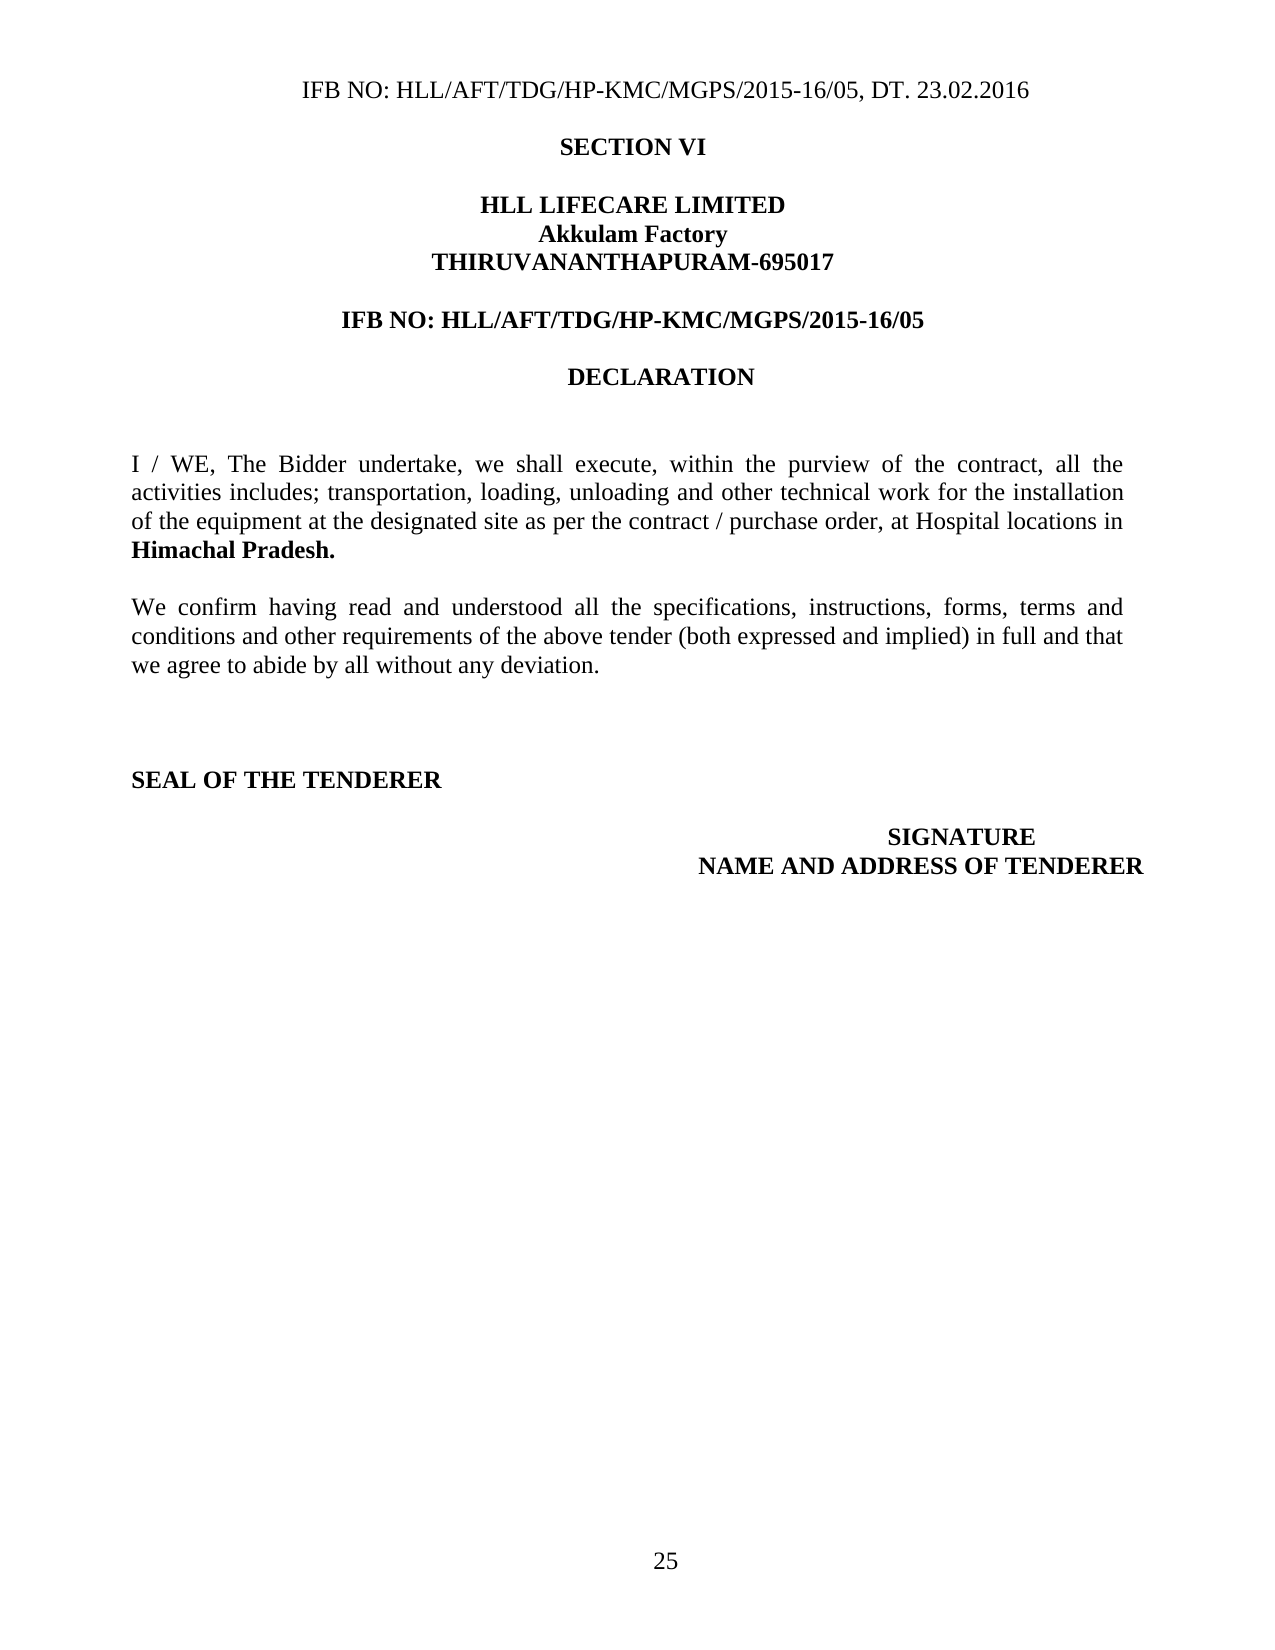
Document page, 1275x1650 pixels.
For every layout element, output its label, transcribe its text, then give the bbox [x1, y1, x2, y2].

text SEAL OF THE TENDERER [131, 765, 1200, 794]
text We confirm having read and understood all the specifications, instructions, forms, terms and conditions and other requirements of the above tender (both expressed and implied) in full and that we agree to abide by all without any deviation. [131, 592, 1125, 679]
text NAME AND ADDRESS OF TENDERER [131, 851, 1144, 880]
text THIRUVANANTHAPURAM-695017 [131, 247, 1134, 276]
subtitle DECLARATION [187, 362, 1134, 391]
text I / WE, The Bidder undertake, we shall execute, within the purview of the contract, all the activities includes; transportation, loading, unloading and other technical work for the installation of the equipment at the designated site as per the contract / purchase order, at Hospital locations in Himachal Pradesh. [131, 449, 1125, 564]
text Akkulam Factory [131, 219, 1134, 247]
subtitle HLL LIFECARE LIMITED [131, 190, 1134, 219]
text SIGNATURE [131, 822, 1200, 851]
subtitle SECTION VI [131, 132, 1134, 161]
text IFB NO: HLL/AFT/TDG/HP-KMC/MGPS/2015-16/05 [131, 305, 1134, 334]
